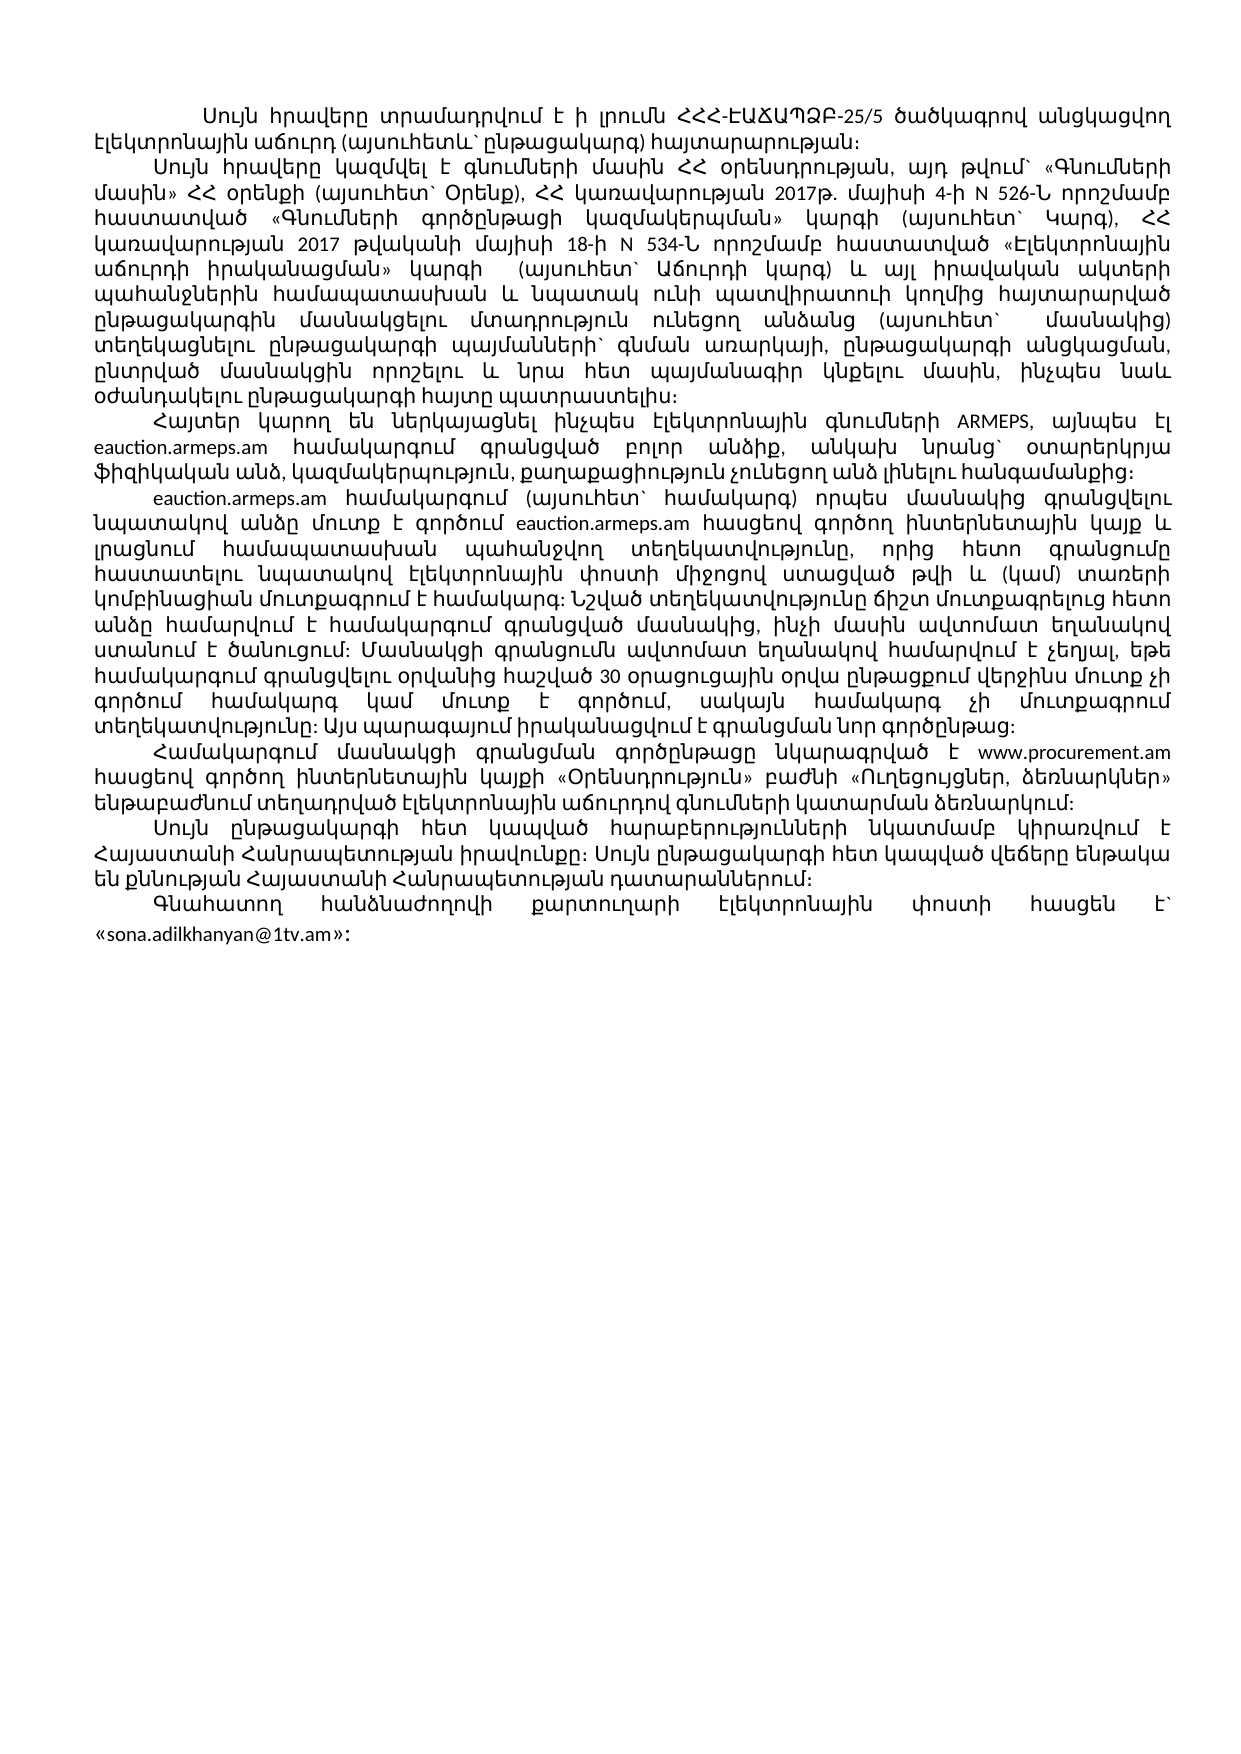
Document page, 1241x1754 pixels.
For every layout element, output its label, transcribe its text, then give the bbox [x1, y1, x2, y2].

text Համակարգում մասնակցի գրանցման գործընթացը նկարագրված է www.procurement.am հասցեով գործող ինտերնետային կայքի «Օրենսդրություն» բաժնի «Ուղեցույցներ, ձեռնարկներ» ենթաբաժնում տեղադրված էլեկտրոնային աճուրդով գնումների կատարման ձեռնարկում: [94, 739, 1171, 815]
text Հայտեր կարող են ներկայացնել ինչպես էլեկտրոնային գնումների ARMEPS, այնպես էլ eauction.armeps.am համակարգում գրանցված բոլոր անձիք, անկախ նրանց` օտարերկրյա ֆիզիկական անձ, կազմակերպություն, քաղաքացիություն չունեցող անձ լինելու հանգամանքից։ [94, 409, 1171, 485]
text Սույն հրավերը կազմվել է գնումների մասին ՀՀ օրենսդրության, այդ թվում` «Գնումների մասին» ՀՀ օրենքի (այսուհետ` Օրենք), ՀՀ կառավարության 2017թ. մայիսի 4-ի N 526-Ն որոշմամբ հաստատված «Գնումների գործընթացի կազմակերպման» կարգի (այսուհետ` Կարգ), ՀՀ կառավարության 2017 թվականի մայիսի 18-ի N 534-Ն որոշմամբ հաստատված «Էլեկտրոնային աճուրդի իրականացման» կարգի (այսուհետ` Աճուրդի կարգ) և այլ իրավական ակտերի պահանջներին համապատասխան և նպատակ ունի պատվիրատուի կողմից հայտարարված ընթացակարգին մասնակցելու մտադրություն ունեցող անձանց (այսուհետ` մասնակից) տեղեկացնելու ընթացակարգի պայմանների` գնման առարկայի, ընթացակարգի անցկացման, ընտրված մասնակցին որոշելու և նրա հետ պայմանագիր կնքելու մասին, ինչպես նաև օժանդակելու ընթացակարգի հայտը պատրաստելիս։ [94, 154, 1171, 409]
text Սույն հրավերը տրամադրվում է ի լրումն ՀՀՀ-ԷԱՃԱՊՁԲ-25/5 ծածկագրով անցկացվող էլեկտրոնային աճուրդ (այսուհետև` ընթացակարգ) հայտարարության։ [94, 104, 1171, 154]
text Սույն ընթացակարգի հետ կապված հարաբերությունների նկատմամբ կիրառվում է Հայաստանի Հանրապետության իրավունքը։ Սույն ընթացակարգի հետ կապված վեճերը ենթակա են քննության Հայաստանի Հանրապետության դատարաններում։ [94, 815, 1171, 892]
text Գնահատող հանձնաժողովի քարտուղարի էլեկտրոնային փոստի հասցեն է` «sona.adilkhanyan@1tv.am»: [94, 892, 1171, 948]
text eauction.armeps.am համակարգում (այսուհետ` համակարգ) որպես մասնակից գրանցվելու նպատակով անձը մուտք է գործում eauction.armeps.am հասցեով գործող ինտերնետային կայք և լրացնում համապատասխան պահանջվող տեղեկատվությունը, որից հետո գրանցումը հաստատելու նպատակով էլեկտրոնային փոստի միջոցով ստացված թվի և (կամ) տառերի կոմբինացիան մուտքագրում է համակարգ: Նշված տեղեկատվությունը ճիշտ մուտքագրելուց հետո անձը համարվում է համակարգում գրանցված մասնակից, ինչի մասին ավտոմատ եղանակով ստանում է ծանուցում: Մասնակցի գրանցումն ավտոմատ եղանակով համարվում է չեղյալ, եթե համակարգում գրանցվելու օրվանից հաշված 30 օրացուցային օրվա ընթացքում վերջինս մուտք չի գործում համակարգ կամ մուտք է գործում, սակայն համակարգ չի մուտքագրում տեղեկատվությունը: Այս պարագայում իրականացվում է գրանցման նոր գործընթաց: [94, 485, 1171, 739]
